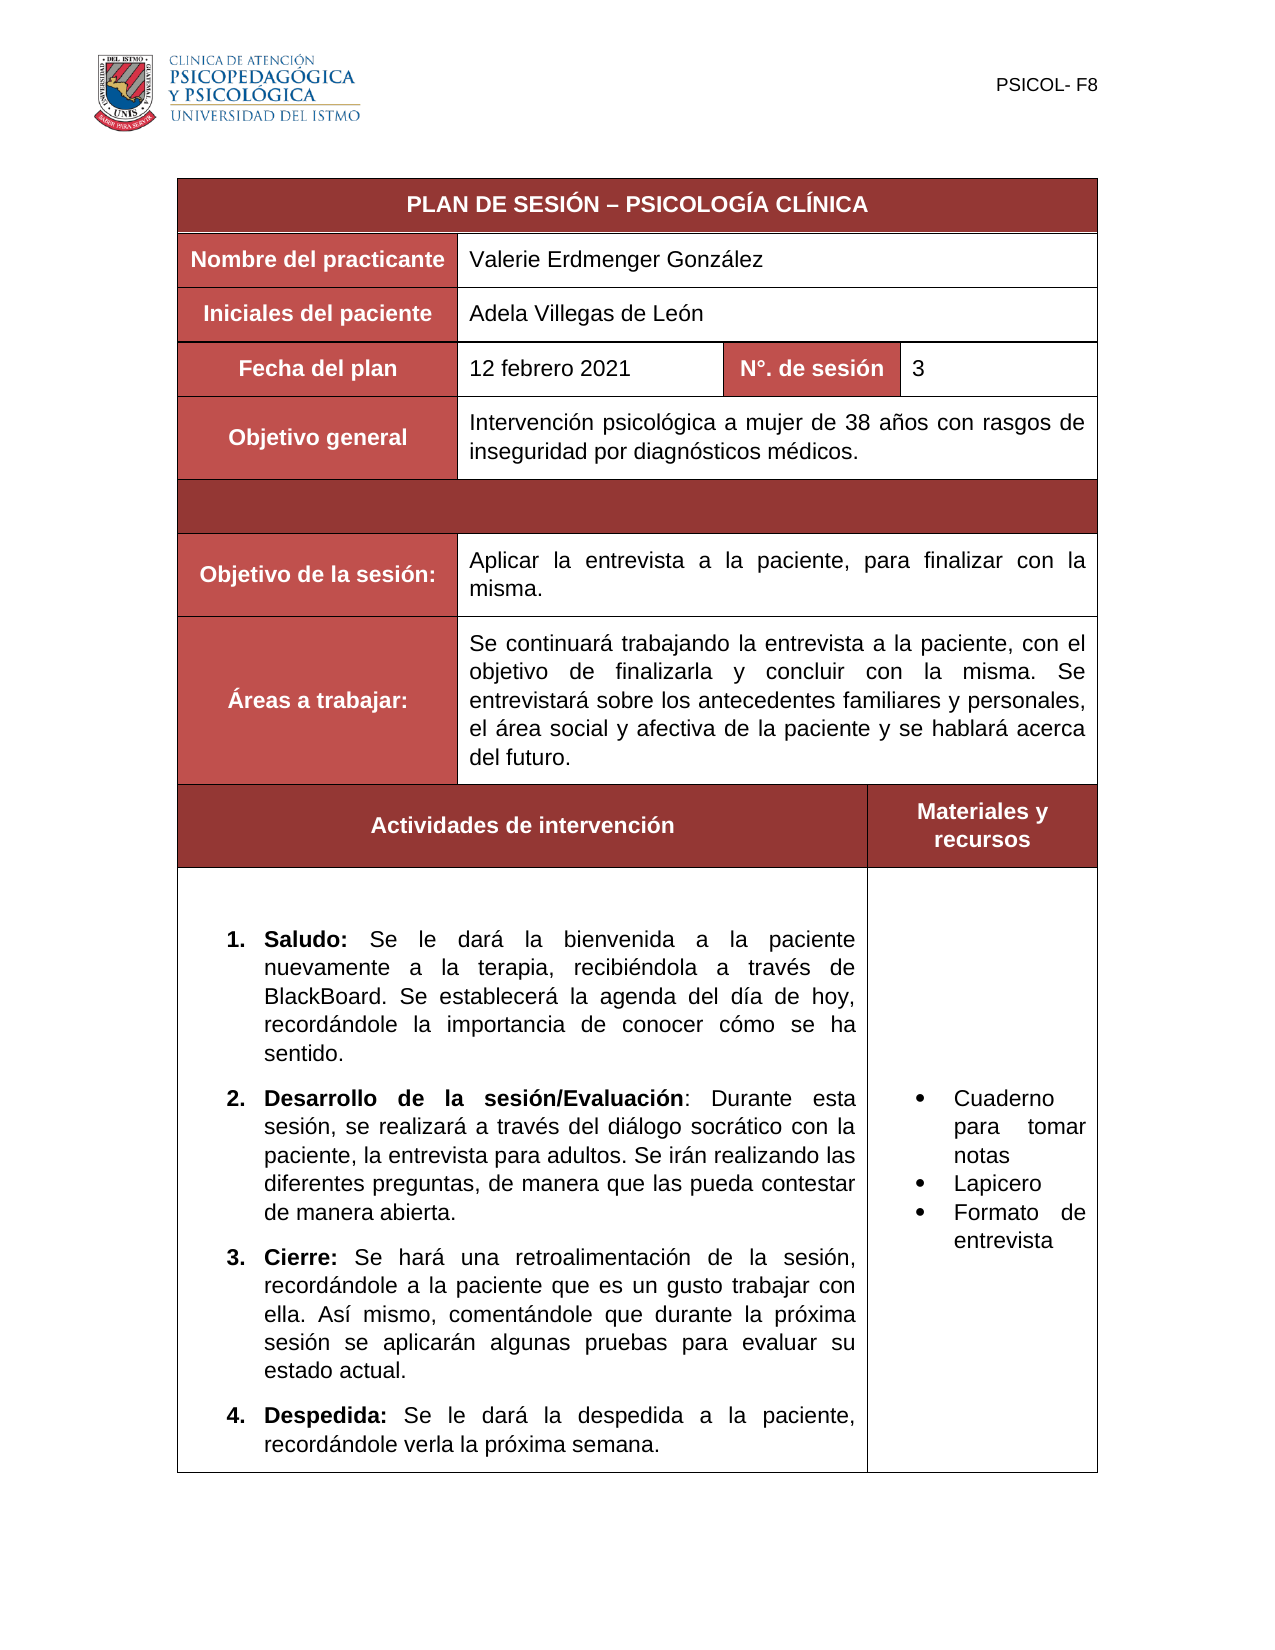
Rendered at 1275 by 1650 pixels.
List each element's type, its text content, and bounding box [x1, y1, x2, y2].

table_cell 3 [901, 343, 1097, 396]
table_cell Adela Villegas de León [458, 288, 1097, 341]
table_cell Objetivo de la sesión: [178, 534, 457, 616]
table_cell Iniciales del paciente [178, 288, 457, 341]
table_cell Objetivo general [178, 397, 457, 479]
table_header PLAN DE SESIÓN – PSICOLOGÍA CLÍNICA [178, 179, 1097, 232]
table_cell Se continuará trabajando la entrevista a la paciente, con el objetivo de finalizarla y concluir con la misma. Se entrevistará sobre los antecedentes familiares y personales, el área social y afectiva de la paciente y se hablará acerca del futuro. [458, 617, 1097, 784]
table_cell Saludo: Se le dará la bienvenida a la paciente nuevamente a la terapia, recibiéndola a través de BlackBoard. Se establecerá la agenda del día de hoy, recordándole la importancia de conocer cómo se ha sentido. Desarrollo de la sesión/Evaluación: Durante esta sesión, se realizará a través del diálogo socrático con la paciente, la entrevista para adultos. Se irán realizando las diferentes preguntas, de manera que las pueda contestar de manera abierta. Cierre: Se hará una retroalimentación de la sesión, recordándole a la paciente que es un gusto trabajar con ella. Así mismo, comentándole que durante la próxima sesión se aplicarán algunas pruebas para evaluar su estado actual. Despedida: Se le dará la despedida a la paciente, recordándole verla la próxima semana. [178, 868, 867, 1472]
picture [42, 25, 422, 166]
table_cell Actividades de intervención [178, 785, 867, 867]
table_cell Áreas a trabajar: [178, 617, 457, 784]
table_cell Fecha del plan [178, 343, 457, 396]
table_cell N°. de sesión [724, 343, 900, 396]
table_cell Nombre del practicante [178, 234, 457, 287]
table_cell Materiales y recursos [868, 785, 1097, 867]
table_cell 12 febrero 2021 [458, 343, 723, 396]
table_cell Intervención psicológica a mujer de 38 años con rasgos de inseguridad por diagnósticos médicos. [458, 397, 1097, 479]
table_cell Valerie Erdmenger González [458, 234, 1097, 287]
table_cell Cuaderno para tomar notas Lapicero Formato de entrevista [868, 868, 1097, 1472]
table_cell Aplicar la entrevista a la paciente, para finalizar con la misma. [458, 534, 1097, 616]
table_cell [178, 480, 1097, 533]
